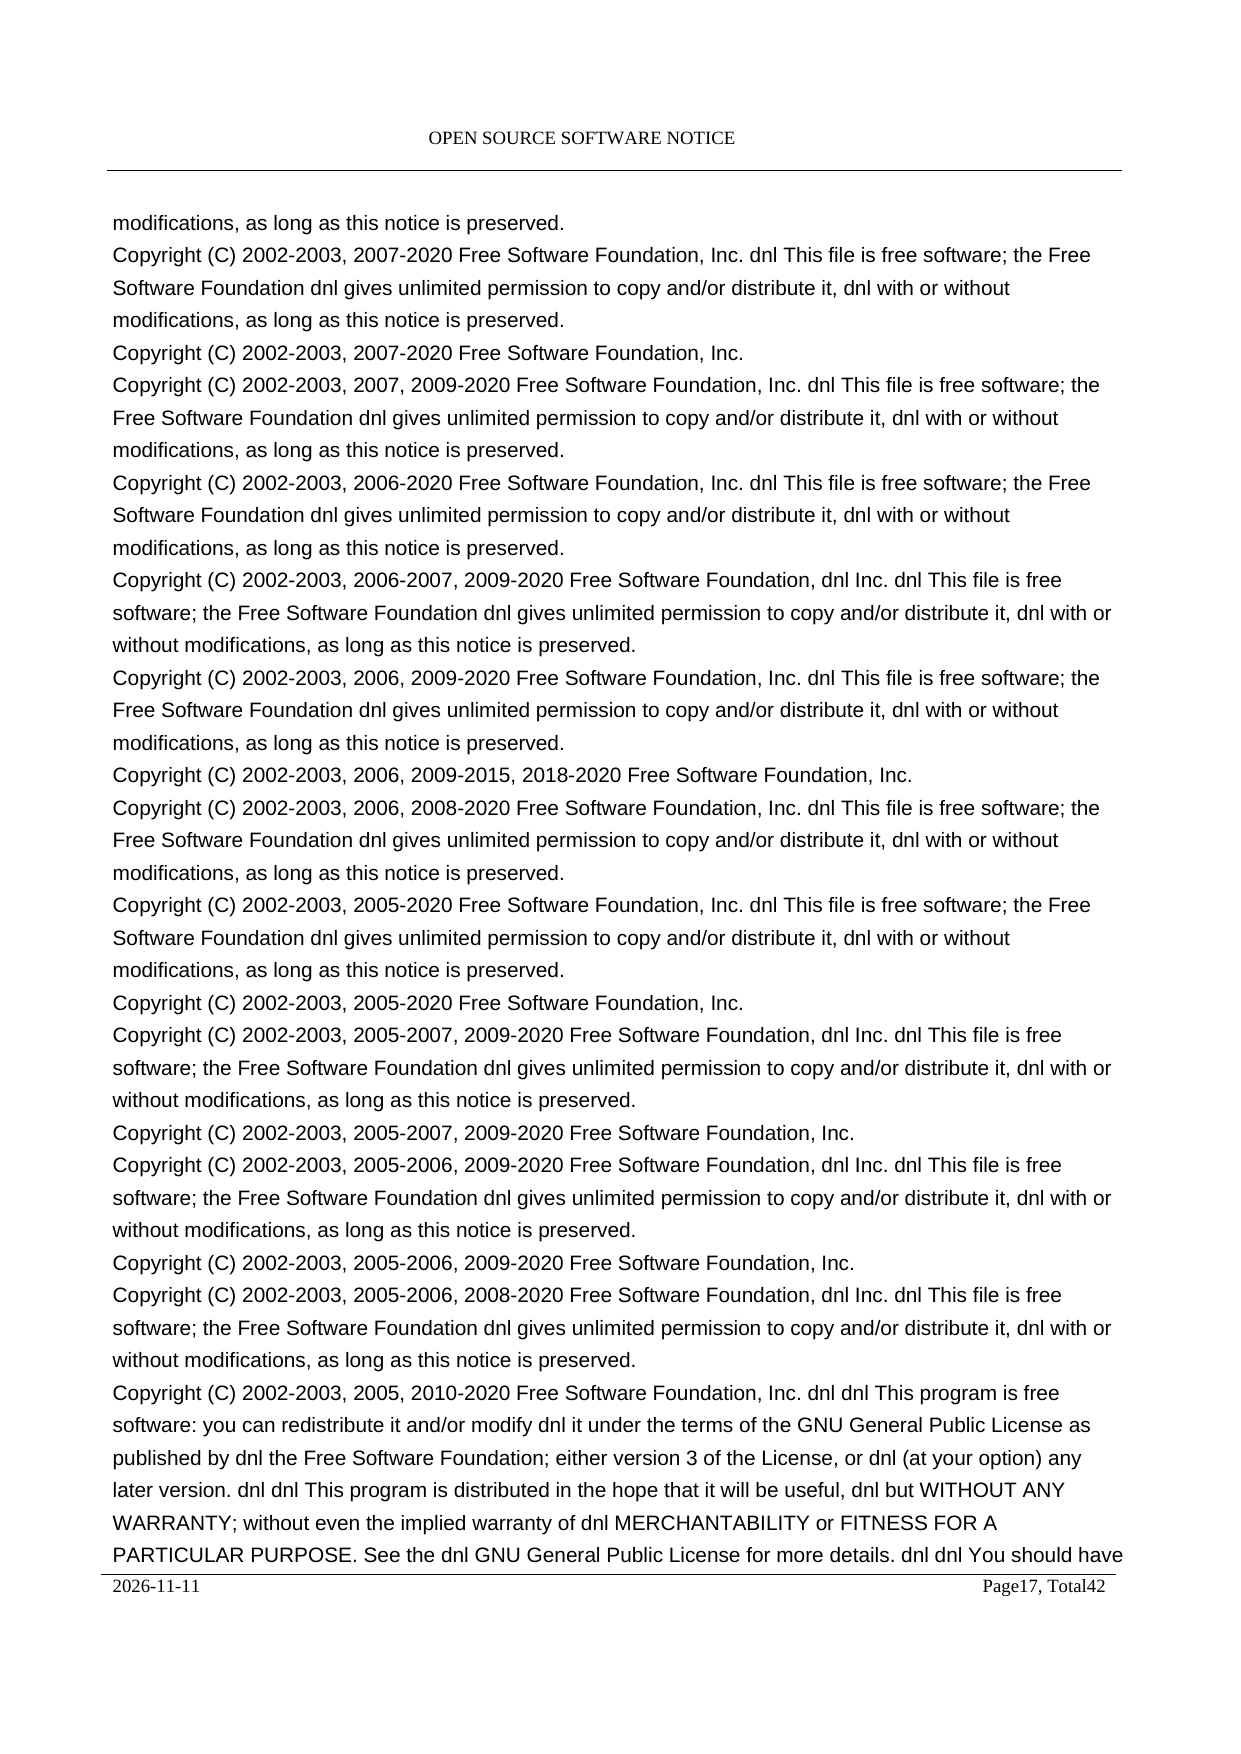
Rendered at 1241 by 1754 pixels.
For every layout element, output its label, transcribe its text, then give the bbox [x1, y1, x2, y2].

text Copyright (C) 2002-2003, 2005-2006, 2009-2020 Free Software Foundation, Inc. [112, 1246, 1128, 1279]
text Copyright (C) 2002-2003, 2006, 2009-2015, 2018-2020 Free Software Foundation, Inc. [112, 759, 1128, 791]
text Copyright (C) 2002-2003, 2005-2006, 2009-2020 Free Software Foundation, dnl Inc. dnl This file is free software; the Free Software Foundation dnl gives unlimited permission to copy and/or distribute it, dnl with or without modifications, as long as this notice is preserved. [112, 1149, 1128, 1246]
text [112, 1376, 1128, 1571]
text Copyright (C) 2002-2003, 2005-2020 Free Software Foundation, Inc. [112, 986, 1128, 1019]
text Copyright (C) 2002-2003, 2006-2020 Free Software Foundation, Inc. dnl This file is free software; the Free Software Foundation dnl gives unlimited permission to copy and/or distribute it, dnl with or without modifications, as long as this notice is preserved. [112, 466, 1128, 564]
text Copyright (C) 2002-2003, 2006, 2009-2020 Free Software Foundation, Inc. dnl This file is free software; the Free Software Foundation dnl gives unlimited permission to copy and/or distribute it, dnl with or without modifications, as long as this notice is preserved. [112, 661, 1128, 759]
text Copyright (C) 2002-2003, 2007-2020 Free Software Foundation, Inc. dnl This file is free software; the Free Software Foundation dnl gives unlimited permission to copy and/or distribute it, dnl with or without modifications, as long as this notice is preserved. [112, 239, 1128, 336]
text Copyright (C) 2002-2003, 2005-2006, 2008-2020 Free Software Foundation, dnl Inc. dnl This file is free software; the Free Software Foundation dnl gives unlimited permission to copy and/or distribute it, dnl with or without modifications, as long as this notice is preserved. [112, 1279, 1128, 1376]
text Copyright (C) 2002-2003, 2005-2020 Free Software Foundation, Inc. dnl This file is free software; the Free Software Foundation dnl gives unlimited permission to copy and/or distribute it, dnl with or without modifications, as long as this notice is preserved. [112, 889, 1128, 986]
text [112, 206, 1128, 239]
text Copyright (C) 2002-2003, 2007-2020 Free Software Foundation, Inc. [112, 336, 1128, 369]
text Copyright (C) 2002-2003, 2005-2007, 2009-2020 Free Software Foundation, dnl Inc. dnl This file is free software; the Free Software Foundation dnl gives unlimited permission to copy and/or distribute it, dnl with or without modifications, as long as this notice is preserved. [112, 1019, 1128, 1116]
text Copyright (C) 2002-2003, 2005-2007, 2009-2020 Free Software Foundation, Inc. [112, 1116, 1128, 1149]
text Copyright (C) 2002-2003, 2007, 2009-2020 Free Software Foundation, Inc. dnl This file is free software; the Free Software Foundation dnl gives unlimited permission to copy and/or distribute it, dnl with or without modifications, as long as this notice is preserved. [112, 369, 1128, 466]
text Copyright (C) 2002-2003, 2006-2007, 2009-2020 Free Software Foundation, dnl Inc. dnl This file is free software; the Free Software Foundation dnl gives unlimited permission to copy and/or distribute it, dnl with or without modifications, as long as this notice is preserved. [112, 564, 1128, 661]
text Copyright (C) 2002-2003, 2006, 2008-2020 Free Software Foundation, Inc. dnl This file is free software; the Free Software Foundation dnl gives unlimited permission to copy and/or distribute it, dnl with or without modifications, as long as this notice is preserved. [112, 791, 1128, 889]
